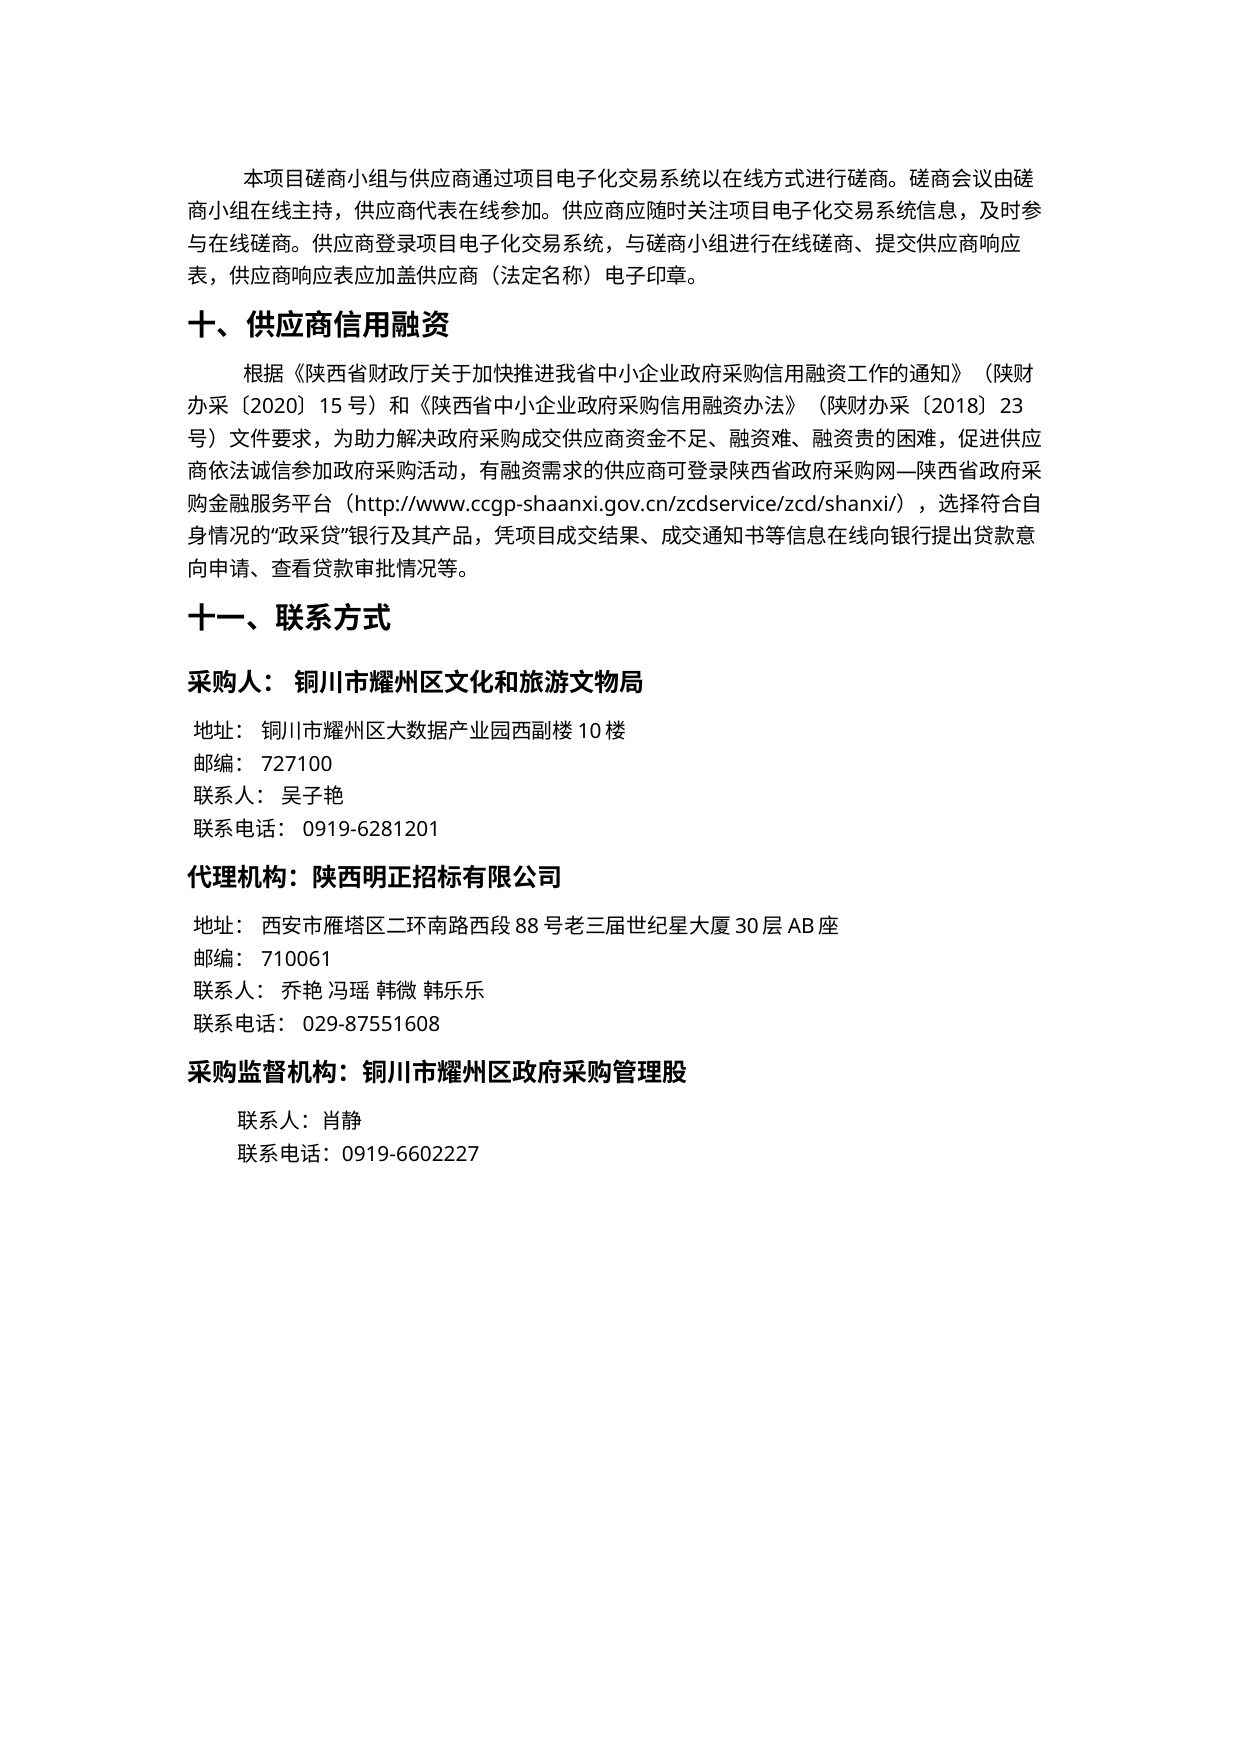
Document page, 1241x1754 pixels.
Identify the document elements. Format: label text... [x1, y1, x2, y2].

text 本项目磋商小组与供应商通过项目电子化交易系统以在线方式进行磋商。磋商会议由磋商小组在线主持，供应商代表在线参加。供应商应随时关注项目电子化交易系统信息，及时参与在线磋商。供应商登录项目电子化交易系统，与磋商小组进行在线磋商、提交供应商响应表，供应商响应表应加盖供应商（法定名称）电子印章。 [187, 162, 1053, 292]
text 十一、联系方式 [187, 584, 1053, 649]
text 十、供应商信用融资 [187, 292, 1053, 357]
text 采购人： 铜川市耀州区文化和旅游文物局 [187, 649, 1053, 714]
text 联系电话：0919-6602227 [187, 1137, 1053, 1169]
text 邮编： 710061 [187, 942, 1053, 974]
text 联系人：肖静 [187, 1104, 1053, 1137]
text 联系人： 吴子艳 [187, 779, 1053, 812]
text 地址： 铜川市耀州区大数据产业园西副楼10楼 [187, 714, 1053, 747]
text 联系电话： 0919-6281201 [187, 812, 1053, 844]
text 采购监督机构：铜川市耀州区政府采购管理股 [187, 1039, 1053, 1104]
text 地址： 西安市雁塔区二环南路西段88号老三届世纪星大厦30层AB座 [187, 909, 1053, 942]
text 联系人： 乔艳 冯瑶 韩微 韩乐乐 [187, 974, 1053, 1007]
text 代理机构：陕西明正招标有限公司 [187, 844, 1053, 909]
text 根据《陕西省财政厅关于加快推进我省中小企业政府采购信用融资工作的通知》（陕财办采〔2020〕15 号）和《陕西省中小企业政府采购信用融资办法》（陕财办采〔2018〕23 号）文件要求，为助力解决政府采购成交供应商资金不足、融资难、融资贵的困难，促进供应商依法诚信参加政府采购活动，有融资需求的供应商可登录陕西省政府采购网—陕西省政府采购金融服务平台（http://www.ccgp-shaanxi.gov.cn/zcdservice/zcd/shanxi/），选择符合自身情况的“政采贷”银行及其产品，凭项目成交结果、成交通知书等信息在线向银行提出贷款意向申请、查看贷款审批情况等。 [187, 357, 1053, 584]
text 联系电话： 029-87551608 [187, 1007, 1053, 1039]
text 邮编： 727100 [187, 747, 1053, 779]
